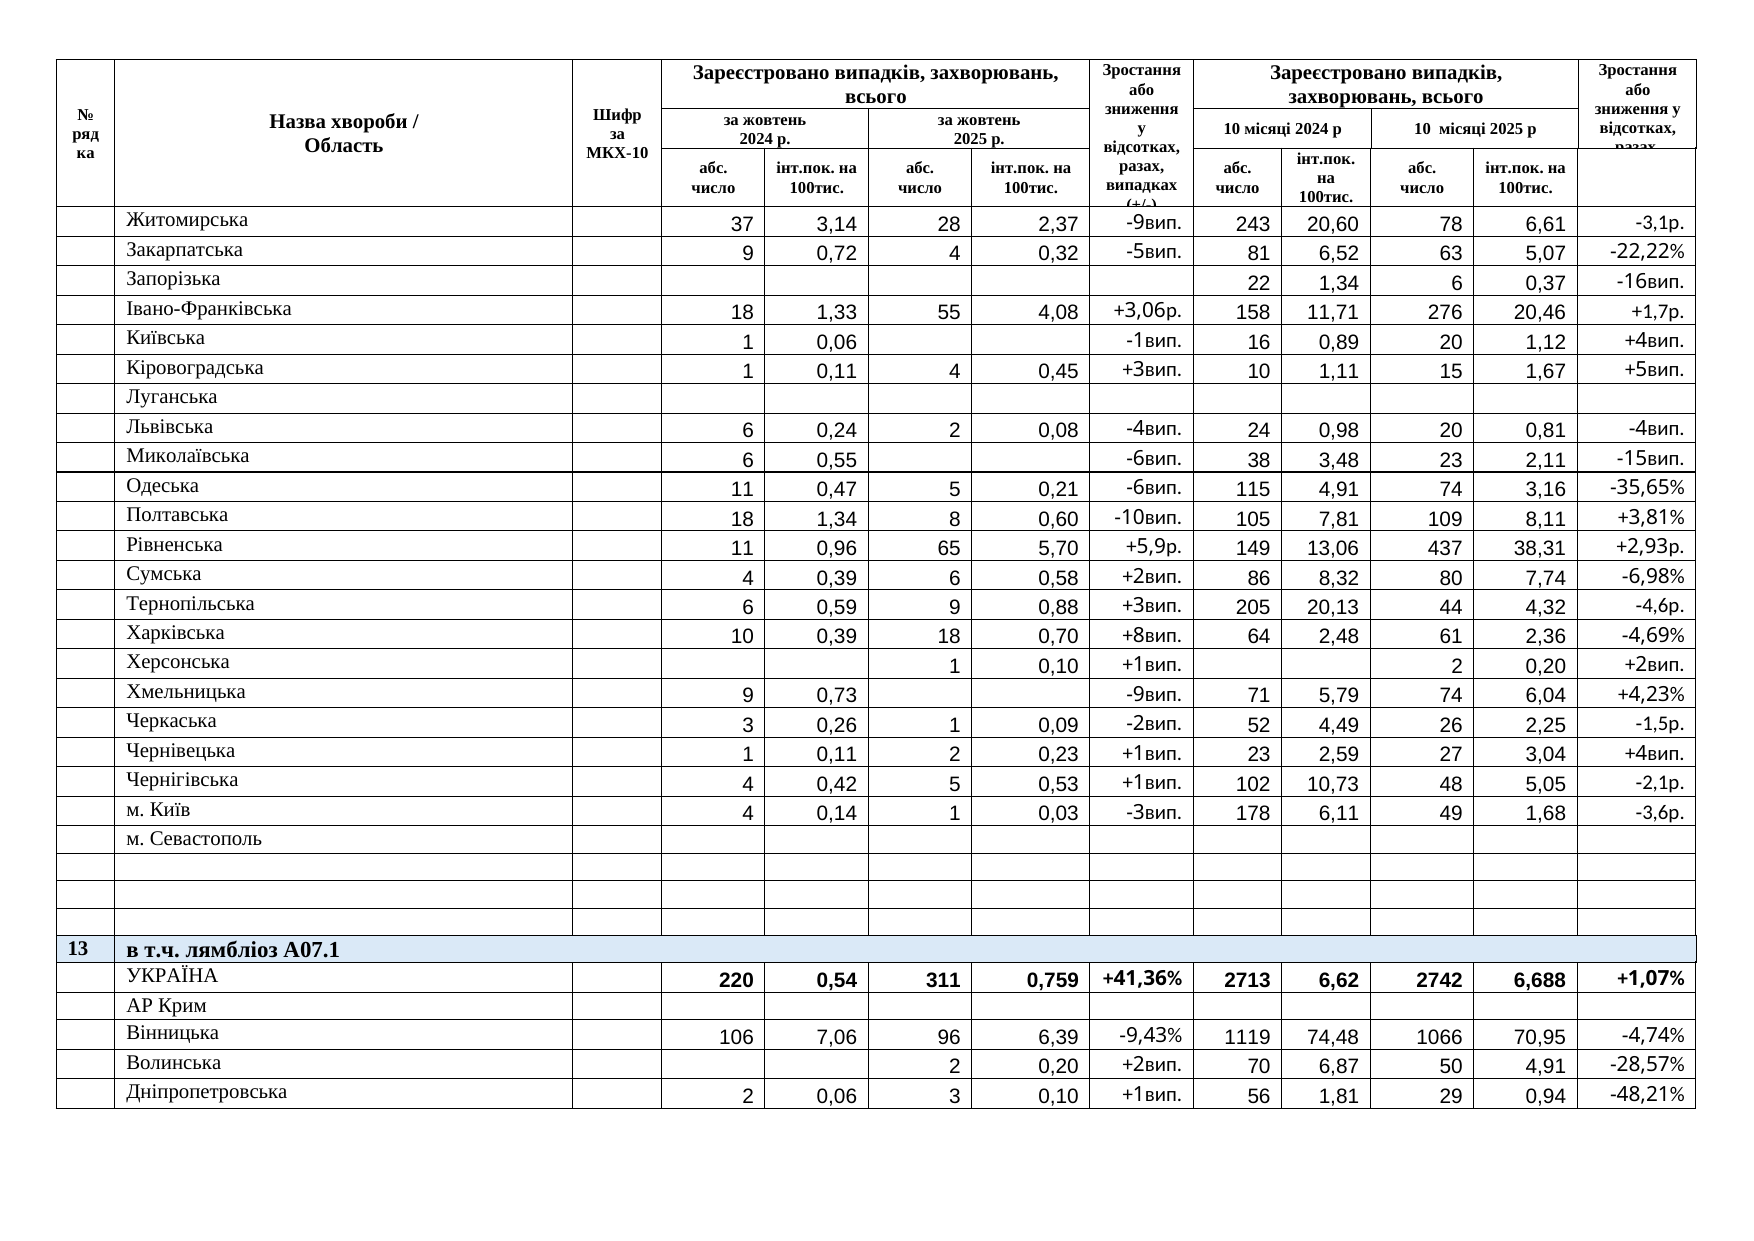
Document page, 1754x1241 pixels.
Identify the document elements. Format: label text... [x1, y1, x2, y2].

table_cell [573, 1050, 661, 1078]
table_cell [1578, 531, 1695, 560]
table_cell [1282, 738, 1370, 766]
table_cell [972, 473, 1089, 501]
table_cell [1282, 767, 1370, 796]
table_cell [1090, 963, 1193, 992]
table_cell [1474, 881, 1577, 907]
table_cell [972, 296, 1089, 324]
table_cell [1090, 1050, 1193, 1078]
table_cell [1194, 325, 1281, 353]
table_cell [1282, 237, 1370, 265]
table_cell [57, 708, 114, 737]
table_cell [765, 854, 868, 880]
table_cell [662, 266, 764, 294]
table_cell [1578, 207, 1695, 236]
table_cell абс. число [662, 149, 764, 206]
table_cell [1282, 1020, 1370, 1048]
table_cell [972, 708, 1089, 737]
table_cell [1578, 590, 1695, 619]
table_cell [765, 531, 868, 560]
table_header Зростання або зниження у відсотках, разах, випадках (+/-) [1579, 60, 1696, 148]
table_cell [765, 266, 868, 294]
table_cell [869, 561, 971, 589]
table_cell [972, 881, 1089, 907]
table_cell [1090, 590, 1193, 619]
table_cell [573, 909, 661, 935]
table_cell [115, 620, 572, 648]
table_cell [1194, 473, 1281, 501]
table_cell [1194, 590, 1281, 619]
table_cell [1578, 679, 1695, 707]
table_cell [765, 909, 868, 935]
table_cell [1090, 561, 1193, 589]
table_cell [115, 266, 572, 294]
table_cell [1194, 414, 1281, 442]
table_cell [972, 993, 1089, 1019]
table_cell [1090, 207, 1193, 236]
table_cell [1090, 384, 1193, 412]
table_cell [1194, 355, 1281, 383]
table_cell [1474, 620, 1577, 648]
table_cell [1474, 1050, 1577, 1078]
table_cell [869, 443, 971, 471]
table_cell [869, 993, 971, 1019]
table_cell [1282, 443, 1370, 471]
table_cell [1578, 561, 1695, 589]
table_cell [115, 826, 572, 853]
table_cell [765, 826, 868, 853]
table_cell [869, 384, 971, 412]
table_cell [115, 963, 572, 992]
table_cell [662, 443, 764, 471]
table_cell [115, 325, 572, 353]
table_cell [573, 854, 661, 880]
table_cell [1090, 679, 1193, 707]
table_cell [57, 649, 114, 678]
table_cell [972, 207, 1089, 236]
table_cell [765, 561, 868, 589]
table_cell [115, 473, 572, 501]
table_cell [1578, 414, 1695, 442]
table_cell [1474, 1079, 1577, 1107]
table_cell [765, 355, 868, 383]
table_cell за жовтень 2024 р. [662, 109, 868, 148]
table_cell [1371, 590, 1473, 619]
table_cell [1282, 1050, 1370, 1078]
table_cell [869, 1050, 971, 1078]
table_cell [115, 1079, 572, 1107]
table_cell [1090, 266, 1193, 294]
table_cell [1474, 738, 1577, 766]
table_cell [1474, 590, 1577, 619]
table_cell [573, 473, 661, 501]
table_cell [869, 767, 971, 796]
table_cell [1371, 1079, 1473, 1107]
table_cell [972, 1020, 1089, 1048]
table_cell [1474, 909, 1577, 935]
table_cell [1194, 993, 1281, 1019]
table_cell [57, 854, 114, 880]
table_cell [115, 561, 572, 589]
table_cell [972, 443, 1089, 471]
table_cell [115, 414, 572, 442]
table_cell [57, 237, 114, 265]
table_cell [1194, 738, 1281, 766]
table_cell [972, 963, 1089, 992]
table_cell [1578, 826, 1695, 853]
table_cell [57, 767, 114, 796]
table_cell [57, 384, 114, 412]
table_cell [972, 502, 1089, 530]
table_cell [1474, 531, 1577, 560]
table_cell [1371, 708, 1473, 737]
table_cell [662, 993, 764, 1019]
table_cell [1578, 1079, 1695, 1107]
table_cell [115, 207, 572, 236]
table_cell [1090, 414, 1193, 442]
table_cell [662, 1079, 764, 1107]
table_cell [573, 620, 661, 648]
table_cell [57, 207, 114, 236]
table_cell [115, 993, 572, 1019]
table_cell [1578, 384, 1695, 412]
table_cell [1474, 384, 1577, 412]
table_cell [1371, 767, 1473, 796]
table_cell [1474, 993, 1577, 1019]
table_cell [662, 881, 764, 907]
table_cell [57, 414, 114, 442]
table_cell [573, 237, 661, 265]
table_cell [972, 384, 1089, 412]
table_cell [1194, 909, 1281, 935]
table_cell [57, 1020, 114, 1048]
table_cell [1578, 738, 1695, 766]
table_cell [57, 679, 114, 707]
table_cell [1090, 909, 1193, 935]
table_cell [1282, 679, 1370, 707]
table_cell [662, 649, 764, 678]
table_cell інт.пок. на 100тис. [765, 149, 868, 206]
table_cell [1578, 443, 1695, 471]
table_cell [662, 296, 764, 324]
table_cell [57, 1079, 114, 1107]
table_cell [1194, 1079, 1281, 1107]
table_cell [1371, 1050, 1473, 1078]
table_header Зареєстровано випадків, захворювань, всього [662, 60, 1089, 108]
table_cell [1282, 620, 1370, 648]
table_header № рядка [57, 60, 114, 206]
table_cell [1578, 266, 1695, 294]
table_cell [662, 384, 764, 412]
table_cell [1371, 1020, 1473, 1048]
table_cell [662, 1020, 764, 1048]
table_cell 10 місяці 2024 р [1194, 109, 1371, 148]
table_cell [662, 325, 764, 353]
table_cell абс. число [1194, 149, 1281, 206]
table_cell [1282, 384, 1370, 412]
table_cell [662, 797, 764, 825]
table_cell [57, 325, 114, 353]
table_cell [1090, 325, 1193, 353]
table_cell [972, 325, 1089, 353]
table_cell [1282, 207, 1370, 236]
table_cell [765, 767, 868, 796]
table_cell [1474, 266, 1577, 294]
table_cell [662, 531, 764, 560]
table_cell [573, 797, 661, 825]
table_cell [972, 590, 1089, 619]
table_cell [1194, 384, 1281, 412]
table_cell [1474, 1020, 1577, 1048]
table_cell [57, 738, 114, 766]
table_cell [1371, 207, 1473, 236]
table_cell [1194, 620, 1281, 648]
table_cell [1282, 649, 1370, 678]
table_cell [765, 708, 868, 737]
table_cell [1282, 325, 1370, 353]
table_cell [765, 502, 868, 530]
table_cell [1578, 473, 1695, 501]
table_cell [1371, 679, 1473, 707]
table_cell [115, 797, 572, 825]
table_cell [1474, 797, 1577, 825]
table_cell за жовтень 2025 р. [869, 109, 1089, 148]
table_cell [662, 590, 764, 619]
table_cell [1578, 149, 1695, 206]
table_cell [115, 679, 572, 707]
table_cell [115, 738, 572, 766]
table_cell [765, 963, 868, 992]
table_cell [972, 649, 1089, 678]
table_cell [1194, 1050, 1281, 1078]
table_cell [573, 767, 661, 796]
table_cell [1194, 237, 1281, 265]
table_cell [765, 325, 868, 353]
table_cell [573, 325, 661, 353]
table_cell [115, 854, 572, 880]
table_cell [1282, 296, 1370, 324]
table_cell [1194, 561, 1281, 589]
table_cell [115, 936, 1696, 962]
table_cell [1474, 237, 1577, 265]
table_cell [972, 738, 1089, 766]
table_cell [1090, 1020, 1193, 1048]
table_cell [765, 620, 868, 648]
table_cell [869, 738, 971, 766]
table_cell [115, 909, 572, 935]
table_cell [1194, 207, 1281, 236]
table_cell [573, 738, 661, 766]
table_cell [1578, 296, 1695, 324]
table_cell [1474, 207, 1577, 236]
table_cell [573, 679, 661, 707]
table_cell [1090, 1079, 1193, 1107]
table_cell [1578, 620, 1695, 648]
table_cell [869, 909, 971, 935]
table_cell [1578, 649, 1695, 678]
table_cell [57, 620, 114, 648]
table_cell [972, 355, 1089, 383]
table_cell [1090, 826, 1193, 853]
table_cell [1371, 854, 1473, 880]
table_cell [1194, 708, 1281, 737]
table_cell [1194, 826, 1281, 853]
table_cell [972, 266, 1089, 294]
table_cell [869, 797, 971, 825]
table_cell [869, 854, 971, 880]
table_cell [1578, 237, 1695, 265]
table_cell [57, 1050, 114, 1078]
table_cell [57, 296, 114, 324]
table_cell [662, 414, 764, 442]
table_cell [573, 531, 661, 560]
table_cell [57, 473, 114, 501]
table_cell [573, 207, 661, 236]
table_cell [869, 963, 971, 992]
table_cell 10 місяці 2025 р [1372, 109, 1578, 148]
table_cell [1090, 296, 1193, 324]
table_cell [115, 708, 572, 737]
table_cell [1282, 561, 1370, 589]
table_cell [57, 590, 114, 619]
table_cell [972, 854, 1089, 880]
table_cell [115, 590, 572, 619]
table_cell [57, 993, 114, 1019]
table_header Назва хвороби / Область [115, 60, 572, 206]
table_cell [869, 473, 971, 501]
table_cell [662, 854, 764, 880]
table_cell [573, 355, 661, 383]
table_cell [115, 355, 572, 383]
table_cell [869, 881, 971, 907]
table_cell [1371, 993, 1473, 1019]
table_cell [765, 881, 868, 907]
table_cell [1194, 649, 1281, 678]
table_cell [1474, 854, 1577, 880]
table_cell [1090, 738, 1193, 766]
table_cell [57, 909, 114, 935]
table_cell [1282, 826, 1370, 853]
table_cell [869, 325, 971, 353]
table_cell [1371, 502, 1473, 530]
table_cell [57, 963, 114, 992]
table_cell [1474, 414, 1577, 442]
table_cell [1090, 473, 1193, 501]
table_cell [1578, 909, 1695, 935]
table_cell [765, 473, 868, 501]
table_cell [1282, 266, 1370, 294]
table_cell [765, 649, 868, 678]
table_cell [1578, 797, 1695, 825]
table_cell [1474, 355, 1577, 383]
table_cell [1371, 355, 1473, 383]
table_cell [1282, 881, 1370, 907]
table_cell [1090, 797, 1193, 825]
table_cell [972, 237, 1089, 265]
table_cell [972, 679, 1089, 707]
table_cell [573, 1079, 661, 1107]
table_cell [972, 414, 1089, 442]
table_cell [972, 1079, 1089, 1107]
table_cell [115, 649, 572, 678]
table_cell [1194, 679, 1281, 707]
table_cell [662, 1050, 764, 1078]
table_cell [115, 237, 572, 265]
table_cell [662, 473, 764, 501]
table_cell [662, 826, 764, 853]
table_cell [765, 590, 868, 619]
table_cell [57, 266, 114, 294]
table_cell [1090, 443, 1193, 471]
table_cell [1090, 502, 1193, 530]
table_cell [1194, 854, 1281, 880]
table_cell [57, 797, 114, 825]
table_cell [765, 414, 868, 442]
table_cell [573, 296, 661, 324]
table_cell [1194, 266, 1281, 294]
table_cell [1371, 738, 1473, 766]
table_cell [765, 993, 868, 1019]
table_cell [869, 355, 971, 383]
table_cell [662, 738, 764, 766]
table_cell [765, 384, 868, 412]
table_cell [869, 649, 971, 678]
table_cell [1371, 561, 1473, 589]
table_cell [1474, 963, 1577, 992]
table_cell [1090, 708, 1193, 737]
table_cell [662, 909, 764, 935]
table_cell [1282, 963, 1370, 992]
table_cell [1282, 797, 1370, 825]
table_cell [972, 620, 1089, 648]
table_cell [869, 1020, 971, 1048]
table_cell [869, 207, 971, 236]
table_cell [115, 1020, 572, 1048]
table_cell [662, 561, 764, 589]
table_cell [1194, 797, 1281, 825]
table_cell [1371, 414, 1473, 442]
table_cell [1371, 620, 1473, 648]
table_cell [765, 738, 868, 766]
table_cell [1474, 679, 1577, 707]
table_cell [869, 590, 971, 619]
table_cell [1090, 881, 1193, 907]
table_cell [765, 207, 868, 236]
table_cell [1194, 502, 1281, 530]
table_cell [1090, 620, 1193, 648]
table_header Зростання або зниження у відсотках, разах, випадках (+/-) [1090, 60, 1193, 206]
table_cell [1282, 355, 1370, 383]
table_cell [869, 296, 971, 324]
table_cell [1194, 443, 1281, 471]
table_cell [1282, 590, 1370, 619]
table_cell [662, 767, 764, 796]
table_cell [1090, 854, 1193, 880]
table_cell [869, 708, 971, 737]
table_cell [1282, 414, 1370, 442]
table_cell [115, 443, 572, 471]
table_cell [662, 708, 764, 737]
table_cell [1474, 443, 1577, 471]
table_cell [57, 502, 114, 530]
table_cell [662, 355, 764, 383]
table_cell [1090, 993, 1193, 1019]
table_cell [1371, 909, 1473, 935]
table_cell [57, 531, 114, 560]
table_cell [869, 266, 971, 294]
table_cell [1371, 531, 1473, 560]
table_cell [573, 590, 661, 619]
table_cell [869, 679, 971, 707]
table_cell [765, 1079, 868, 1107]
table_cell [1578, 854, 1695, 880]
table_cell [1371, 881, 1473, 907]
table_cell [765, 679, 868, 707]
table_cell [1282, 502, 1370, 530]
table_cell абс. число [869, 149, 971, 206]
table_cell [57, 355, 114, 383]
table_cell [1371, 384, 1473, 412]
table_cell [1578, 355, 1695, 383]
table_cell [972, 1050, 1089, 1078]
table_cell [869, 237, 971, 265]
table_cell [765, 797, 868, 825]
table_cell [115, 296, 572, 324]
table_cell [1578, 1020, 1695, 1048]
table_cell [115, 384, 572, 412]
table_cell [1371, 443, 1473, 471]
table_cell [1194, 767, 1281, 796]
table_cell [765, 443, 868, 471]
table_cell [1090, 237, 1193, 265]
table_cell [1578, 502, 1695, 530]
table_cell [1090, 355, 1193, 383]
table_cell абс. число [1371, 149, 1473, 206]
table_cell інт.пок. на 100тис. [1474, 149, 1577, 206]
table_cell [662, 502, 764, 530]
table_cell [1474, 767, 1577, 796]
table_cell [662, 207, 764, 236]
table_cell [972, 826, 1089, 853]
table_cell інт.пок. на 100тис. [1282, 149, 1370, 206]
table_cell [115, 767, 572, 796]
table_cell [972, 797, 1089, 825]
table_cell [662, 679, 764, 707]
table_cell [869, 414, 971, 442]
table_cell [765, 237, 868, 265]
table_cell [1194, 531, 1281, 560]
table_header Шифр за МКХ-10 [573, 60, 661, 206]
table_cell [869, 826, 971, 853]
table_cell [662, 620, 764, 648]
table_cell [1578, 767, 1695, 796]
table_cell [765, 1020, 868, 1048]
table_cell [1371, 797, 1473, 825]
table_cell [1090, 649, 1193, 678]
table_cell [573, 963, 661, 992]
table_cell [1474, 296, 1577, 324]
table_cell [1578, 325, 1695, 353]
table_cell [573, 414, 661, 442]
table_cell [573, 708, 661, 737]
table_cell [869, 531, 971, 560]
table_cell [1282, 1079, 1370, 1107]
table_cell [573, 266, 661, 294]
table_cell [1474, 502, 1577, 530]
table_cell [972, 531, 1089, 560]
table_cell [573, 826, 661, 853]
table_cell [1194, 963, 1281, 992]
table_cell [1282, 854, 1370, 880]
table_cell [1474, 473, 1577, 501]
table_cell інт.пок. на 100тис. [972, 149, 1089, 206]
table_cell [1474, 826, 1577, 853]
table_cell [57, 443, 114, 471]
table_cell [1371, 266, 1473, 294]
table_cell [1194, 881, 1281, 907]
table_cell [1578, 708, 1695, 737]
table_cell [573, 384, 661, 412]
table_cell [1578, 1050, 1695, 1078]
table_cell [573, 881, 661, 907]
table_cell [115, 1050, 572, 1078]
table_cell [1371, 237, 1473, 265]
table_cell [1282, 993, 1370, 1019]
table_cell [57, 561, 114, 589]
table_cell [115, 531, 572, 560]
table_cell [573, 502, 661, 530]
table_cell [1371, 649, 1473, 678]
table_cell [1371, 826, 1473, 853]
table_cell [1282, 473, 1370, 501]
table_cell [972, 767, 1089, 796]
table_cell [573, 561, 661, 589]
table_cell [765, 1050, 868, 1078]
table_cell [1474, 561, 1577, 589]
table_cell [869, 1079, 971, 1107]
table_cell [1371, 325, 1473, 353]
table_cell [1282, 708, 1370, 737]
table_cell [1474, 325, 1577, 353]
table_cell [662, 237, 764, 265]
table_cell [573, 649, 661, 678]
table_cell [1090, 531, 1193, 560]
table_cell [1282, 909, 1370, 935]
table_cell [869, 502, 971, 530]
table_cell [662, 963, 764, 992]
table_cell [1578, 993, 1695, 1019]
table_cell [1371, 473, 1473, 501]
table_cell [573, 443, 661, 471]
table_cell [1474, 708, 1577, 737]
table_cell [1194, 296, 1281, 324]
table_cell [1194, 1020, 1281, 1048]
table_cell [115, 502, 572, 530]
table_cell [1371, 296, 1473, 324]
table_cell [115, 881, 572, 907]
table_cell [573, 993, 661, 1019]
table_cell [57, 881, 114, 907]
table_header Зареєстровано випадків, захворювань, всього [1194, 60, 1578, 108]
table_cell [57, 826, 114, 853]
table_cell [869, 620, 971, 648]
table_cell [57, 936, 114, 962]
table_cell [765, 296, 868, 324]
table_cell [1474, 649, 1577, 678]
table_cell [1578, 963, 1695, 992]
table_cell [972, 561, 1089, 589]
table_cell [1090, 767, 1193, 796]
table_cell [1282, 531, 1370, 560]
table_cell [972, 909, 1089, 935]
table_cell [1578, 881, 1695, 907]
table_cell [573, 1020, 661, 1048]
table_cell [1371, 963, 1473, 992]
